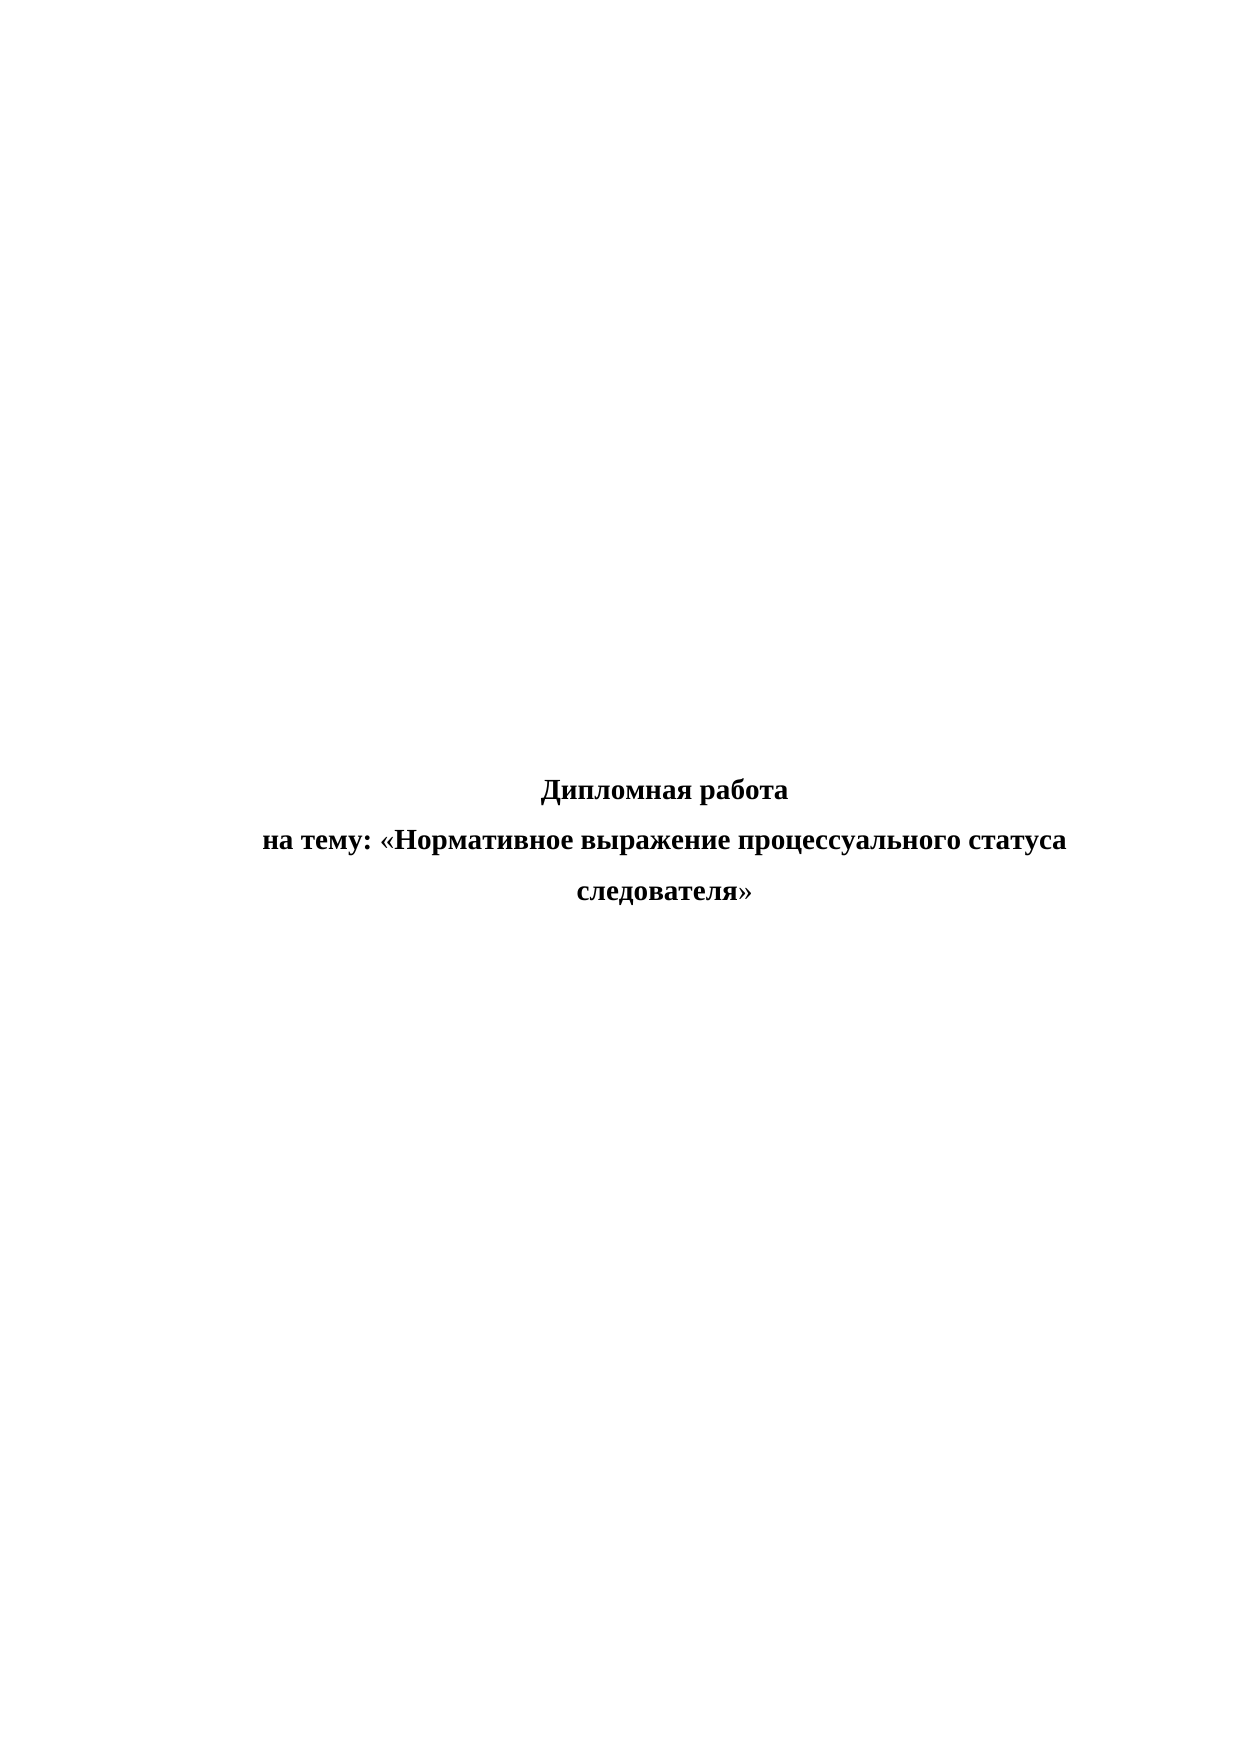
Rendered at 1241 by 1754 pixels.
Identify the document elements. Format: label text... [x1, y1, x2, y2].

text на тему: «Нормативное выражение процессуального статуса следователя» [177, 822, 1152, 906]
text Дипломная работа [177, 772, 1152, 806]
